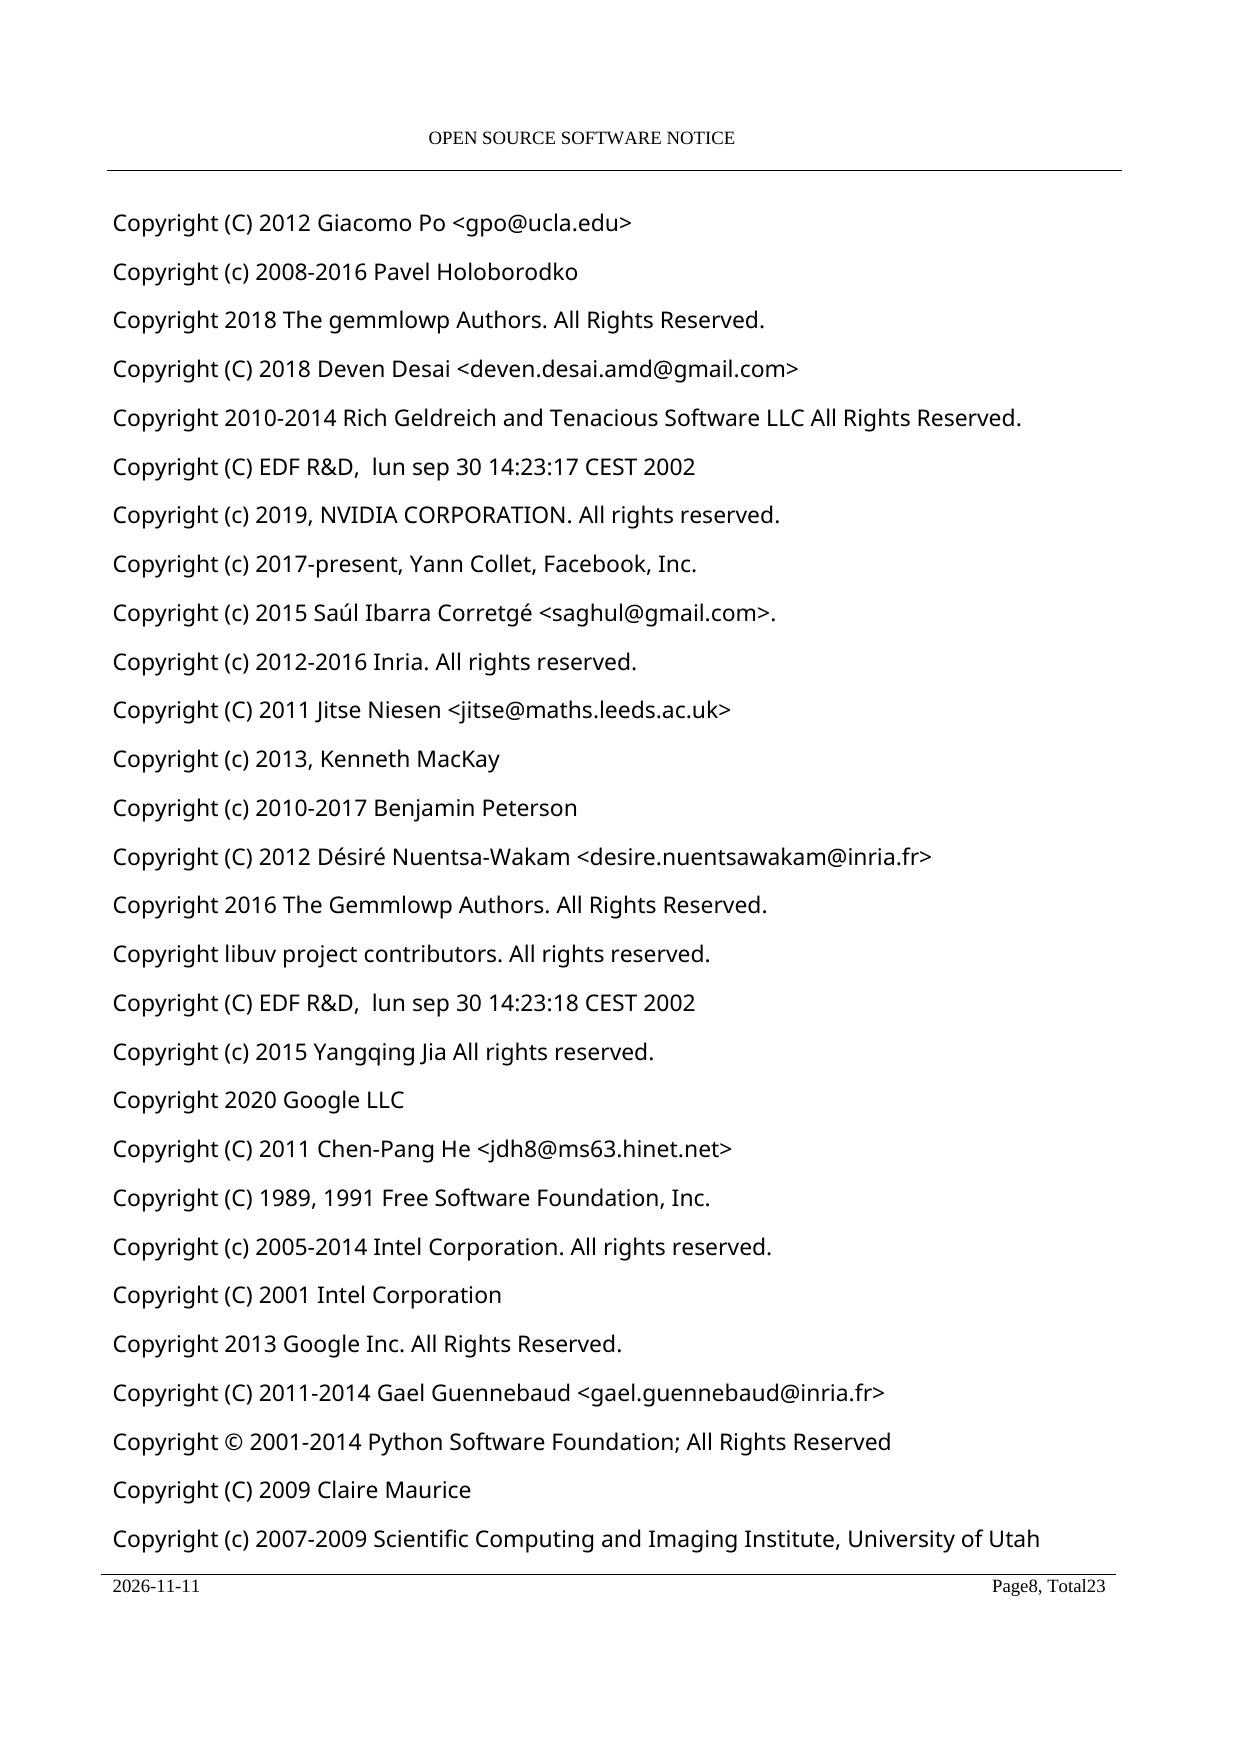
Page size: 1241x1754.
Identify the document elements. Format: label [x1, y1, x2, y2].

text [112, 206, 1128, 1555]
